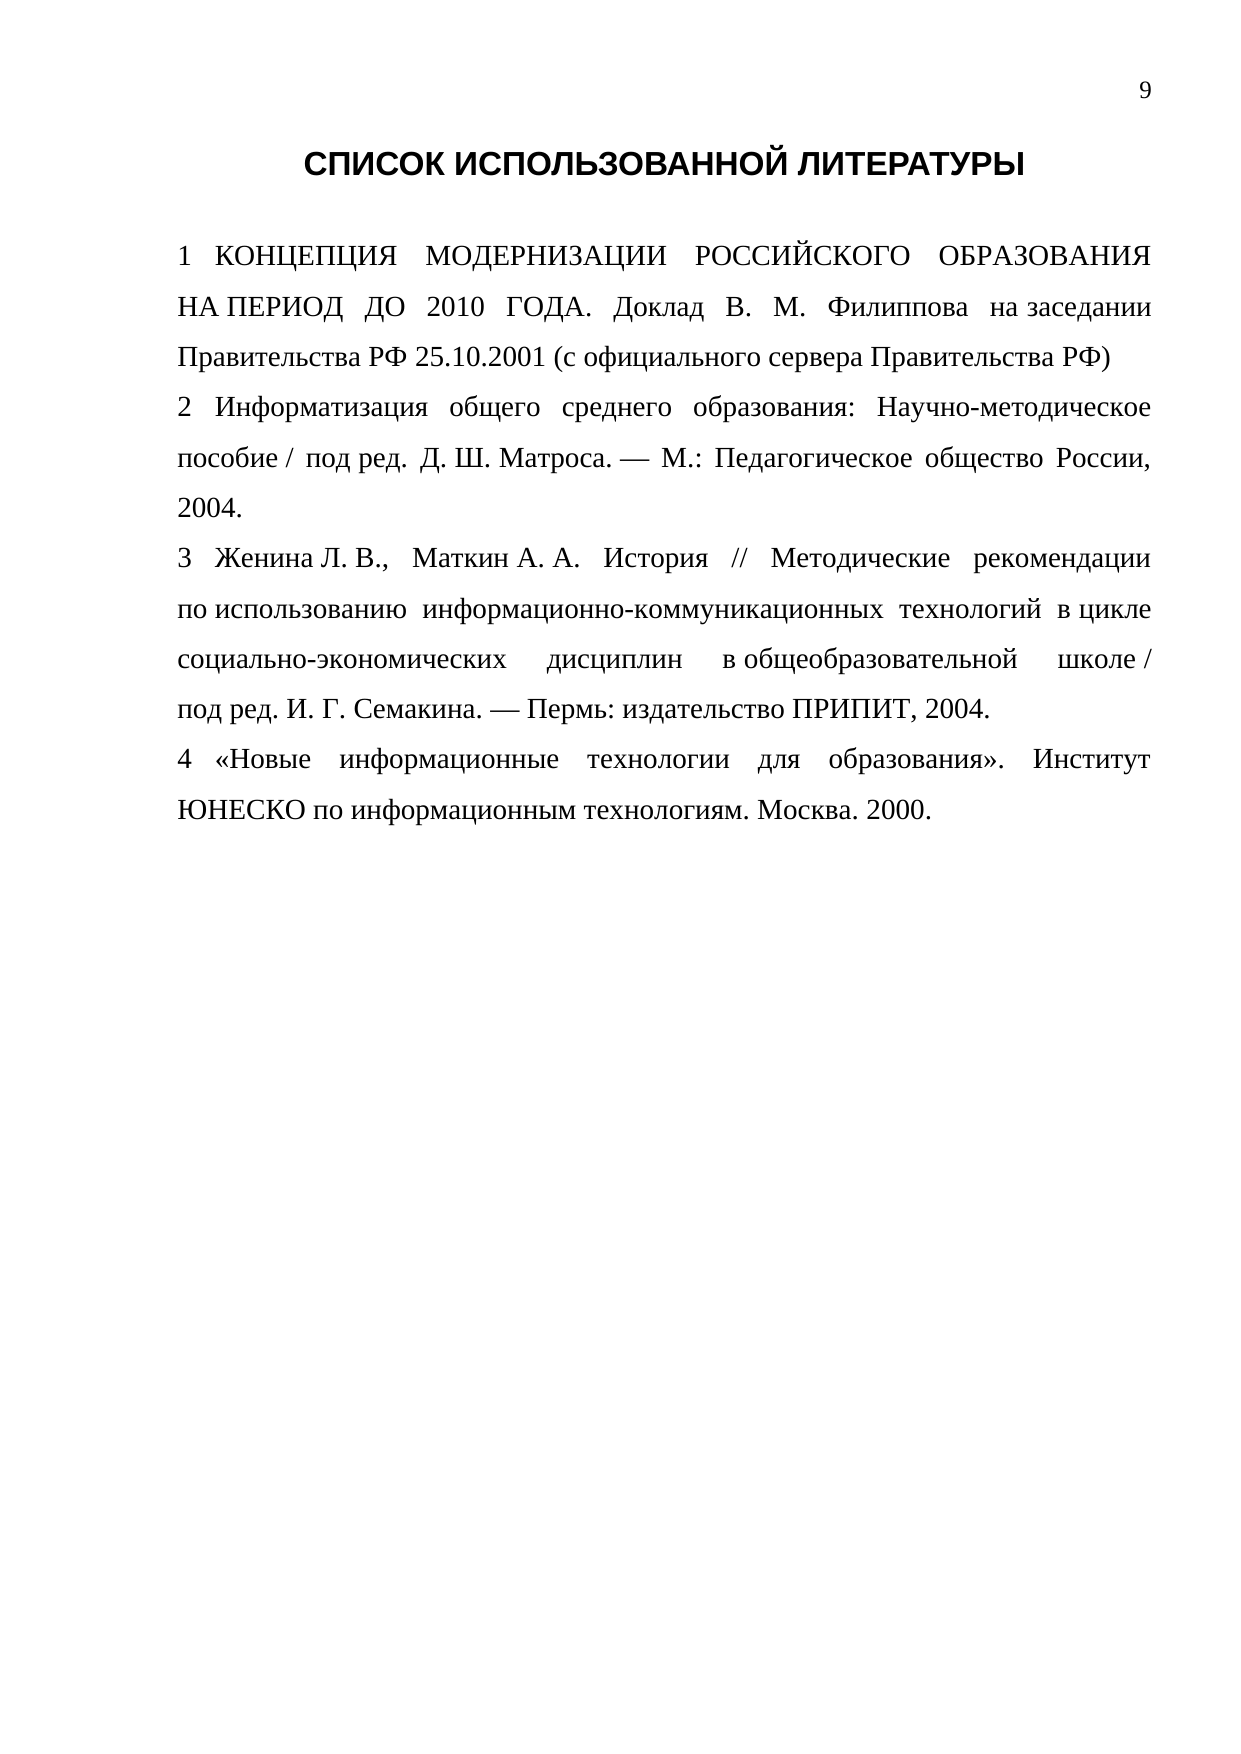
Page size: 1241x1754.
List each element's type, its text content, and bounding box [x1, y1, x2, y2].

list Женина Л. В., Маткин А. А. История // Методические рекомендации по использованию информационно-коммуникационных технологий в цикле социально-экономических дисциплин в общеобразовательной школе / под ред. И. Г. Семакина. — Пермь: издательство ПРИПИТ, 2004. [177, 540, 1152, 725]
subtitle Список использованной литературы [177, 143, 1152, 182]
list КОНЦЕПЦИЯ МОДЕРНИЗАЦИИ РОССИЙСКОГО ОБРАЗОВАНИЯ НА ПЕРИОД ДО 2010 ГОДА. Доклад В. М. Филиппова на заседании Правительства РФ 25.10.2001 (с официального сервера Правительства РФ) [177, 238, 1152, 373]
list Информатизация общего среднего образования: Научно-методическое пособие / под ред. Д. Ш. Матроса. — М.: Педагогическое общество России, 2004. [177, 389, 1152, 524]
list «Новые информационные технологии для образования». Институт ЮНЕСКО по информационным технологиям. Москва. 2000. [177, 742, 1152, 826]
